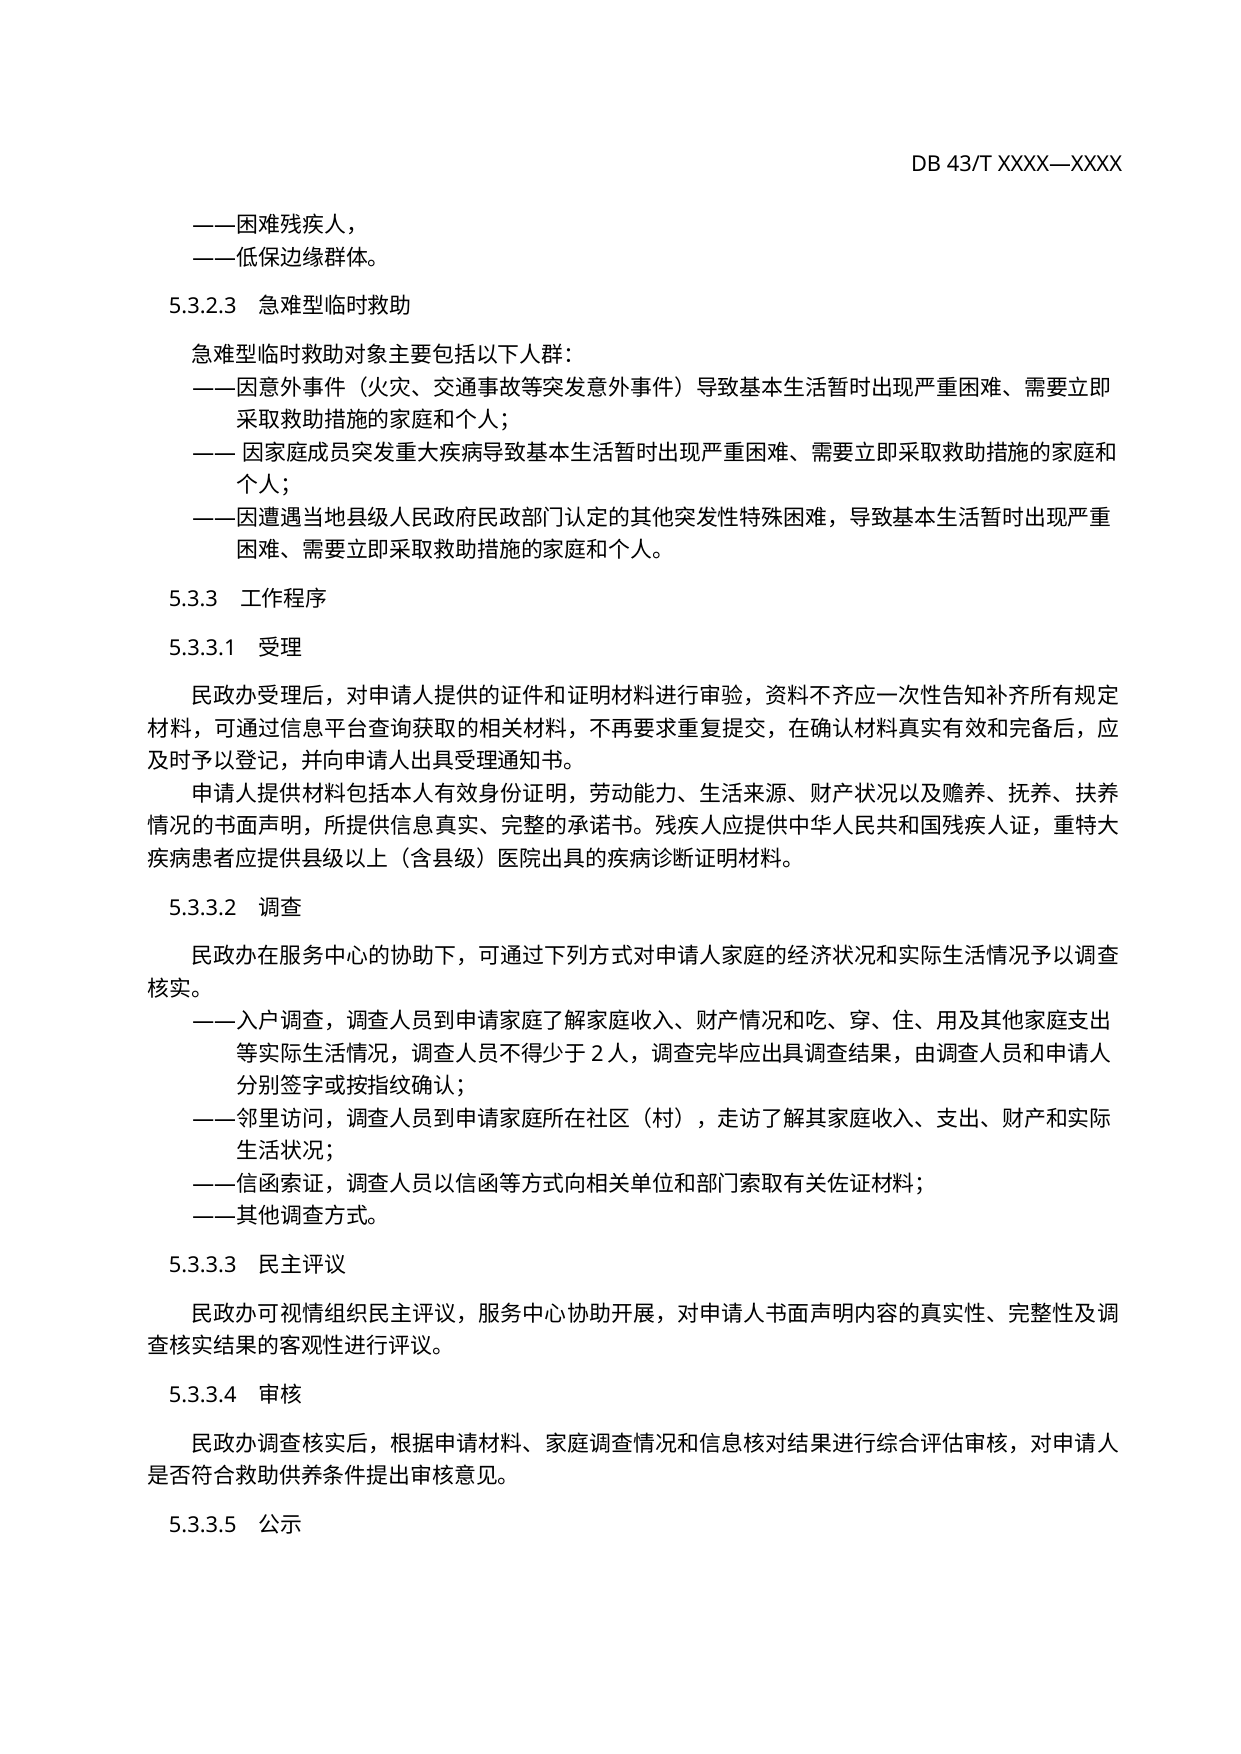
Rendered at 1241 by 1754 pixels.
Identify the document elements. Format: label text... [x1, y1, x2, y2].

text 其他调查方式。 [192, 1198, 1122, 1231]
text 因遭遇当地县级人民政府民政部门认定的其他突发性特殊困难，导致基本生活暂时出现严重困难、需要立即采取救助措施的家庭和个人。 [192, 499, 1122, 564]
text 低保边缘群体。 [192, 239, 1122, 272]
text 调查 [148, 889, 1122, 922]
text 急难型临时救助对象主要包括以下人群： [148, 337, 1122, 369]
text 民政办调查核实后，根据申请材料、家庭调查情况和信息核对结果进行综合评估审核，对申请人是否符合救助供养条件提出审核意见。 [148, 1426, 1122, 1491]
text 入户调查，调查人员到申请家庭了解家庭收入、财产情况和吃、穿、住、用及其他家庭支出等实际生活情况，调查人员不得少于2人，调查完毕应出具调查结果，由调查人员和申请人分别签字或按指纹确认； [192, 1003, 1122, 1101]
text 审核 [148, 1377, 1122, 1409]
text 民主评议 [148, 1247, 1122, 1279]
text 受理 [148, 629, 1122, 662]
text 困难残疾人， [192, 207, 1122, 239]
text 因意外事件（火灾、交通事故等突发意外事件）导致基本生活暂时出现严重困难、需要立即采取救助措施的家庭和个人； [192, 369, 1122, 434]
text 工作程序 [148, 581, 1122, 613]
text 民政办可视情组织民主评议，服务中心协助开展，对申请人书面声明内容的真实性、完整性及调查核实结果的客观性进行评议。 [148, 1296, 1122, 1361]
text 申请人提供材料包括本人有效身份证明，劳动能力、生活来源、财产状况以及赡养、抚养、扶养情况的书面声明，所提供信息真实、完整的承诺书。残疾人应提供中华人民共和国残疾人证，重特大疾病患者应提供县级以上（含县级）医院出具的疾病诊断证明材料。 [148, 776, 1122, 873]
text 急难型临时救助 [148, 288, 1122, 321]
text 民政办受理后，对申请人提供的证件和证明材料进行审验，资料不齐应一次性告知补齐所有规定材料，可通过信息平台查询获取的相关材料，不再要求重复提交，在确认材料真实有效和完备后，应及时予以登记，并向申请人出具受理通知书。 [148, 678, 1122, 776]
text 因家庭成员突发重大疾病导致基本生活暂时出现严重困难、需要立即采取救助措施的家庭和个人； [192, 434, 1122, 499]
text 民政办在服务中心的协助下，可通过下列方式对申请人家庭的经济状况和实际生活情况予以调查核实。 [148, 938, 1122, 1003]
text 公示 [148, 1507, 1122, 1539]
text 信函索证，调查人员以信函等方式向相关单位和部门索取有关佐证材料； [192, 1166, 1122, 1198]
text 邻里访问，调查人员到申请家庭所在社区（村），走访了解其家庭收入、支出、财产和实际生活状况； [192, 1101, 1122, 1166]
